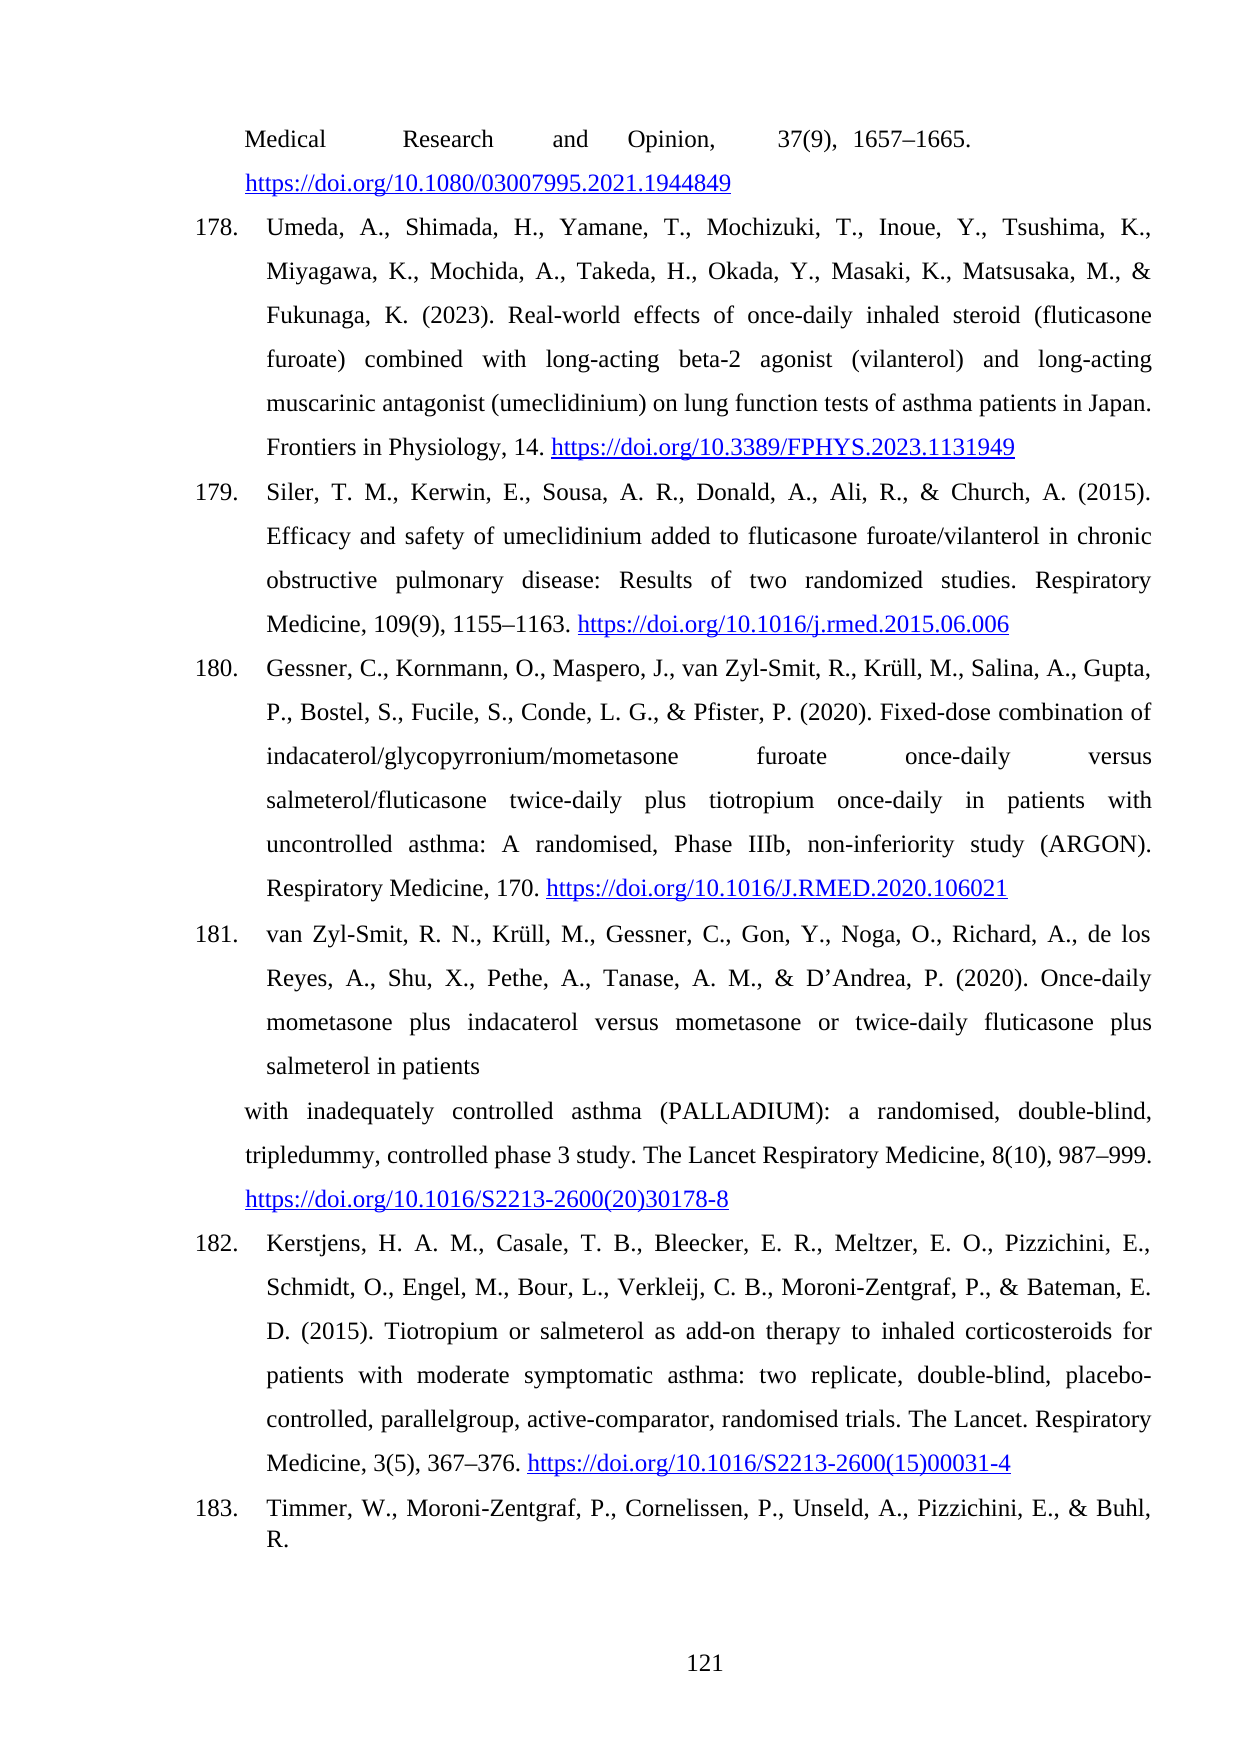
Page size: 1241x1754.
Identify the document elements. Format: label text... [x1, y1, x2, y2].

list Timmer, W., Moroni-Zentgraf, P., Cornelissen, P., Unseld, A., Pizzichini, E., & Buhl, R. [194, 1493, 1153, 1552]
list van Zyl-Smit, R. N., Krüll, M., Gessner, C., Gon, Y., Noga, O., Richard, A., de los Reyes, A., Shu, X., Pethe, A., Tanase, A. M., & D’Andrea, P. (2020). Once-daily mometasone plus indacaterol versus mometasone or twice-daily fluticasone plus salmeterol in patients [194, 919, 1153, 1080]
text with inadequately controlled asthma (PALLADIUM): a randomised, double-blind, tripledummy, controlled phase 3 study. The Lancet Respiratory Medicine, 8(10), 987–999. https://doi.org/10.1016/S2213-2600(20)30178-8 [244, 1096, 1153, 1213]
list Umeda, A., Shimada, H., Yamane, T., Mochizuki, T., Inoue, Y., Tsushima, K., Miyagawa, K., Mochida, A., Takeda, H., Okada, Y., Masaki, K., Matsusaka, M., & Fukunaga, K. (2023). Real-world effects of once-daily inhaled steroid (fluticasone furoate) combined with long-acting beta-2 agonist (vilanterol) and long-acting muscarinic antagonist (umeclidinium) on lung function tests of asthma patients in Japan. Frontiers in Physiology, 14. https://doi.org/10.3389/FPHYS.2023.1131949 [194, 212, 1153, 461]
list Siler, T. M., Kerwin, E., Sousa, A. R., Donald, A., Ali, R., & Church, A. (2015). Efficacy and safety of umeclidinium added to fluticasone furoate/vilanterol in chronic obstructive pulmonary disease: Results of two randomized studies. Respiratory Medicine, 109(9), 1155–1163. https://doi.org/10.1016/j.rmed.2015.06.006 [194, 477, 1153, 637]
list Gessner, C., Kornmann, O., Maspero, J., van Zyl-Smit, R., Krüll, M., Salina, A., Gupta, P., Bostel, S., Fucile, S., Conde, L. G., & Pfister, P. (2020). Fixed-dose combination of indacaterol/glycopyrronium/mometasone furoate once-daily versus salmeterol/fluticasone twice-daily plus tiotropium once-daily in patients with uncontrolled asthma: A randomised, Phase IIIb, non-inferiority study (ARGON). Respiratory Medicine, 170. https://doi.org/10.1016/J.RMED.2020.106021 [194, 653, 1153, 902]
list Kerstjens, H. A. M., Casale, T. B., Bleecker, E. R., Meltzer, E. O., Pizzichini, E., Schmidt, O., Engel, M., Bour, L., Verkleij, C. B., Moroni-Zentgraf, P., & Bateman, E. D. (2015). Tiotropium or salmeterol as add-on therapy to inhaled corticosteroids for patients with moderate symptomatic asthma: two replicate, double-blind, placebo-controlled, parallelgroup, active-comparator, randomised trials. The Lancet. Respiratory Medicine, 3(5), 367–376. https://doi.org/10.1016/S2213-2600(15)00031-4 [194, 1228, 1153, 1477]
text Medical Research and Opinion, 37(9), 1657–1665. https://doi.org/10.1080/03007995.2021.1944849 [244, 124, 1153, 197]
